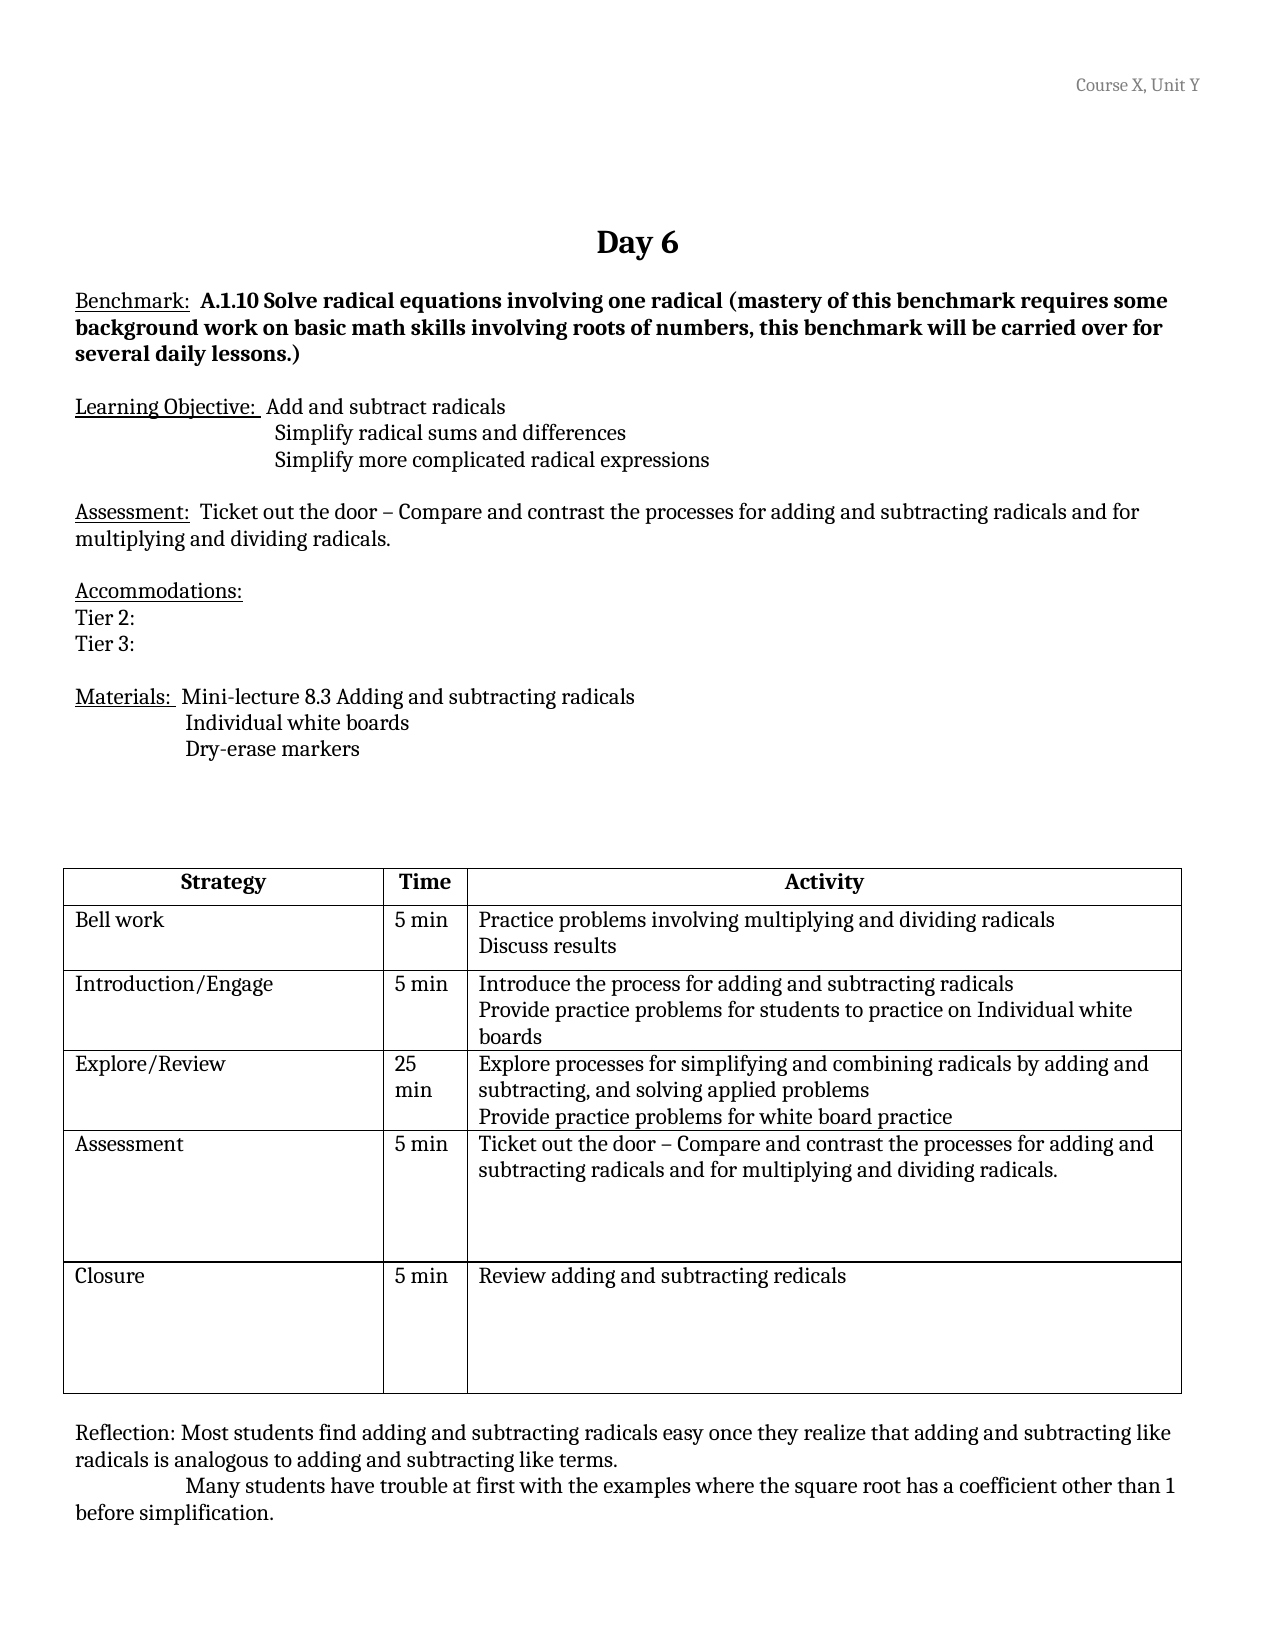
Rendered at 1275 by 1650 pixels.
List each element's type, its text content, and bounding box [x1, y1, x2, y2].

table_cell Ticket out the door – Compare and contrast the processes for adding and subtracting radicals and for multiplying and dividing radicals. [468, 1131, 1181, 1261]
text Simplify more complicated radical expressions [75, 446, 1200, 473]
text Dry-erase markers [75, 736, 1200, 763]
table_cell Review adding and subtracting redicals [468, 1263, 1181, 1393]
text Tier 2: [75, 604, 1200, 631]
text Assessment: Ticket out the door – Compare and contrast the processes for adding and subtracting radicals and for multiplying and dividing radicals. [75, 499, 1200, 552]
text Reflection: Most students find adding and subtracting radicals easy once they realize that adding and subtracting like radicals is analogous to adding and subtracting like terms. [75, 1420, 1200, 1473]
table_cell 5 min [384, 1263, 467, 1393]
table_cell Explore/Review [64, 1051, 383, 1130]
text Benchmark: A.1.10 Solve radical equations involving one radical (mastery of this benchmark requires some background work on basic math skills involving roots of numbers, this benchmark will be carried over for several daily lessons.) [75, 288, 1200, 367]
text Simplify radical sums and differences [75, 420, 1200, 446]
table_cell Introduce the process for adding and subtracting radicals Provide practice problems for students to practice on Individual white boards [468, 971, 1181, 1050]
table_cell Closure [64, 1263, 383, 1393]
table_cell 5 min [384, 906, 467, 970]
table_cell Practice problems involving multiplying and dividing radicals Discuss results [468, 906, 1181, 970]
table_cell 5 min [384, 1131, 467, 1261]
text Materials: Mini-lecture 8.3 Adding and subtracting radicals [75, 683, 1200, 710]
text Learning Objective: Add and subtract radicals [75, 394, 1200, 420]
table_cell 25 min [384, 1051, 467, 1130]
table_cell Assessment [64, 1131, 383, 1261]
table_cell 5 min [384, 971, 467, 1050]
text Day 6 [75, 223, 1200, 262]
table_cell Bell work [64, 906, 383, 970]
text Many students have trouble at first with the examples where the square root has a coefficient other than 1 before simplification. [75, 1473, 1200, 1526]
text Individual white boards [75, 710, 1200, 736]
table_header Strategy [64, 869, 383, 905]
table_header Time [384, 869, 467, 905]
text Tier 3: [75, 631, 1200, 657]
table_cell Introduction/Engage [64, 971, 383, 1050]
table_cell Explore processes for simplifying and combining radicals by adding and subtracting, and solving applied problems Provide practice problems for white board practice [468, 1051, 1181, 1130]
table_header Activity [468, 869, 1181, 905]
text Accommodations: [75, 578, 1200, 604]
